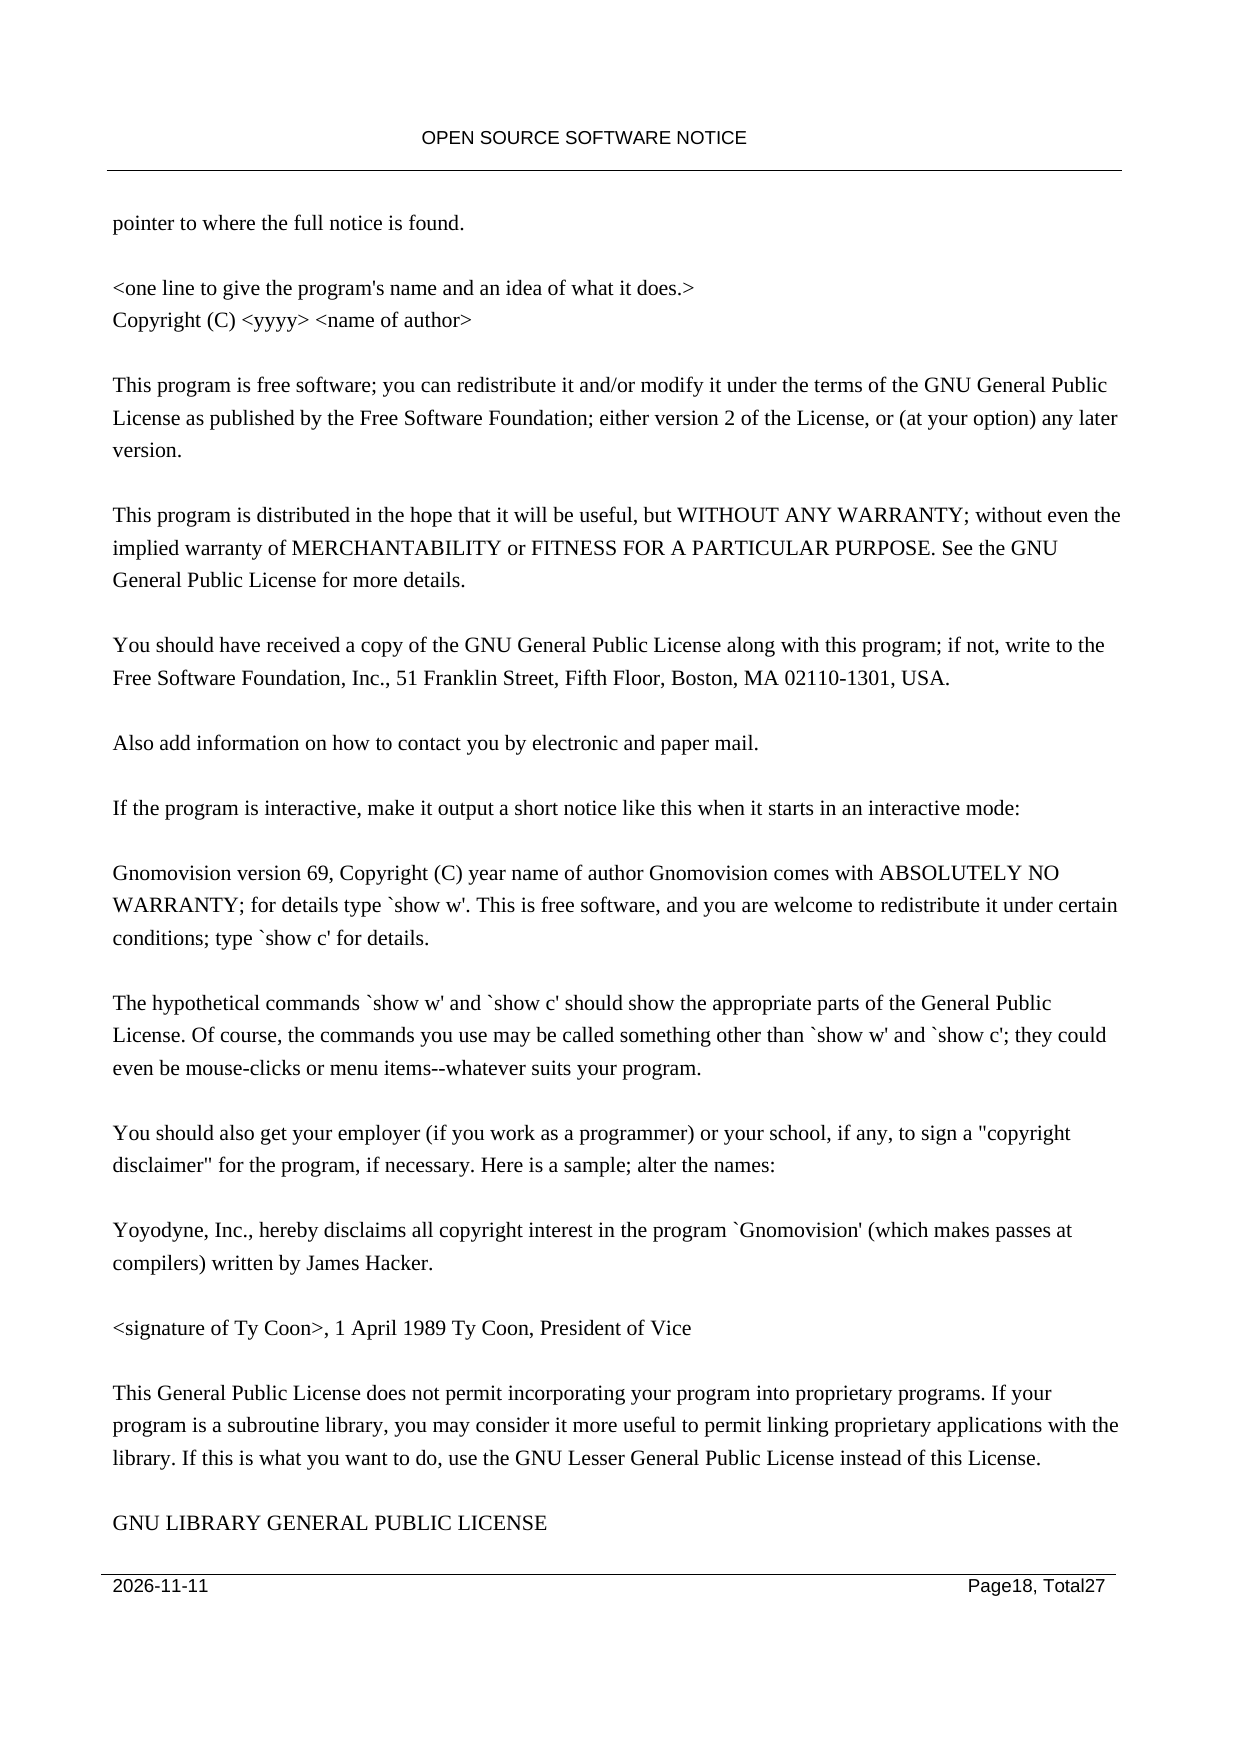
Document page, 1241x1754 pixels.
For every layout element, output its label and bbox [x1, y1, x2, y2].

text [112, 206, 1128, 1539]
